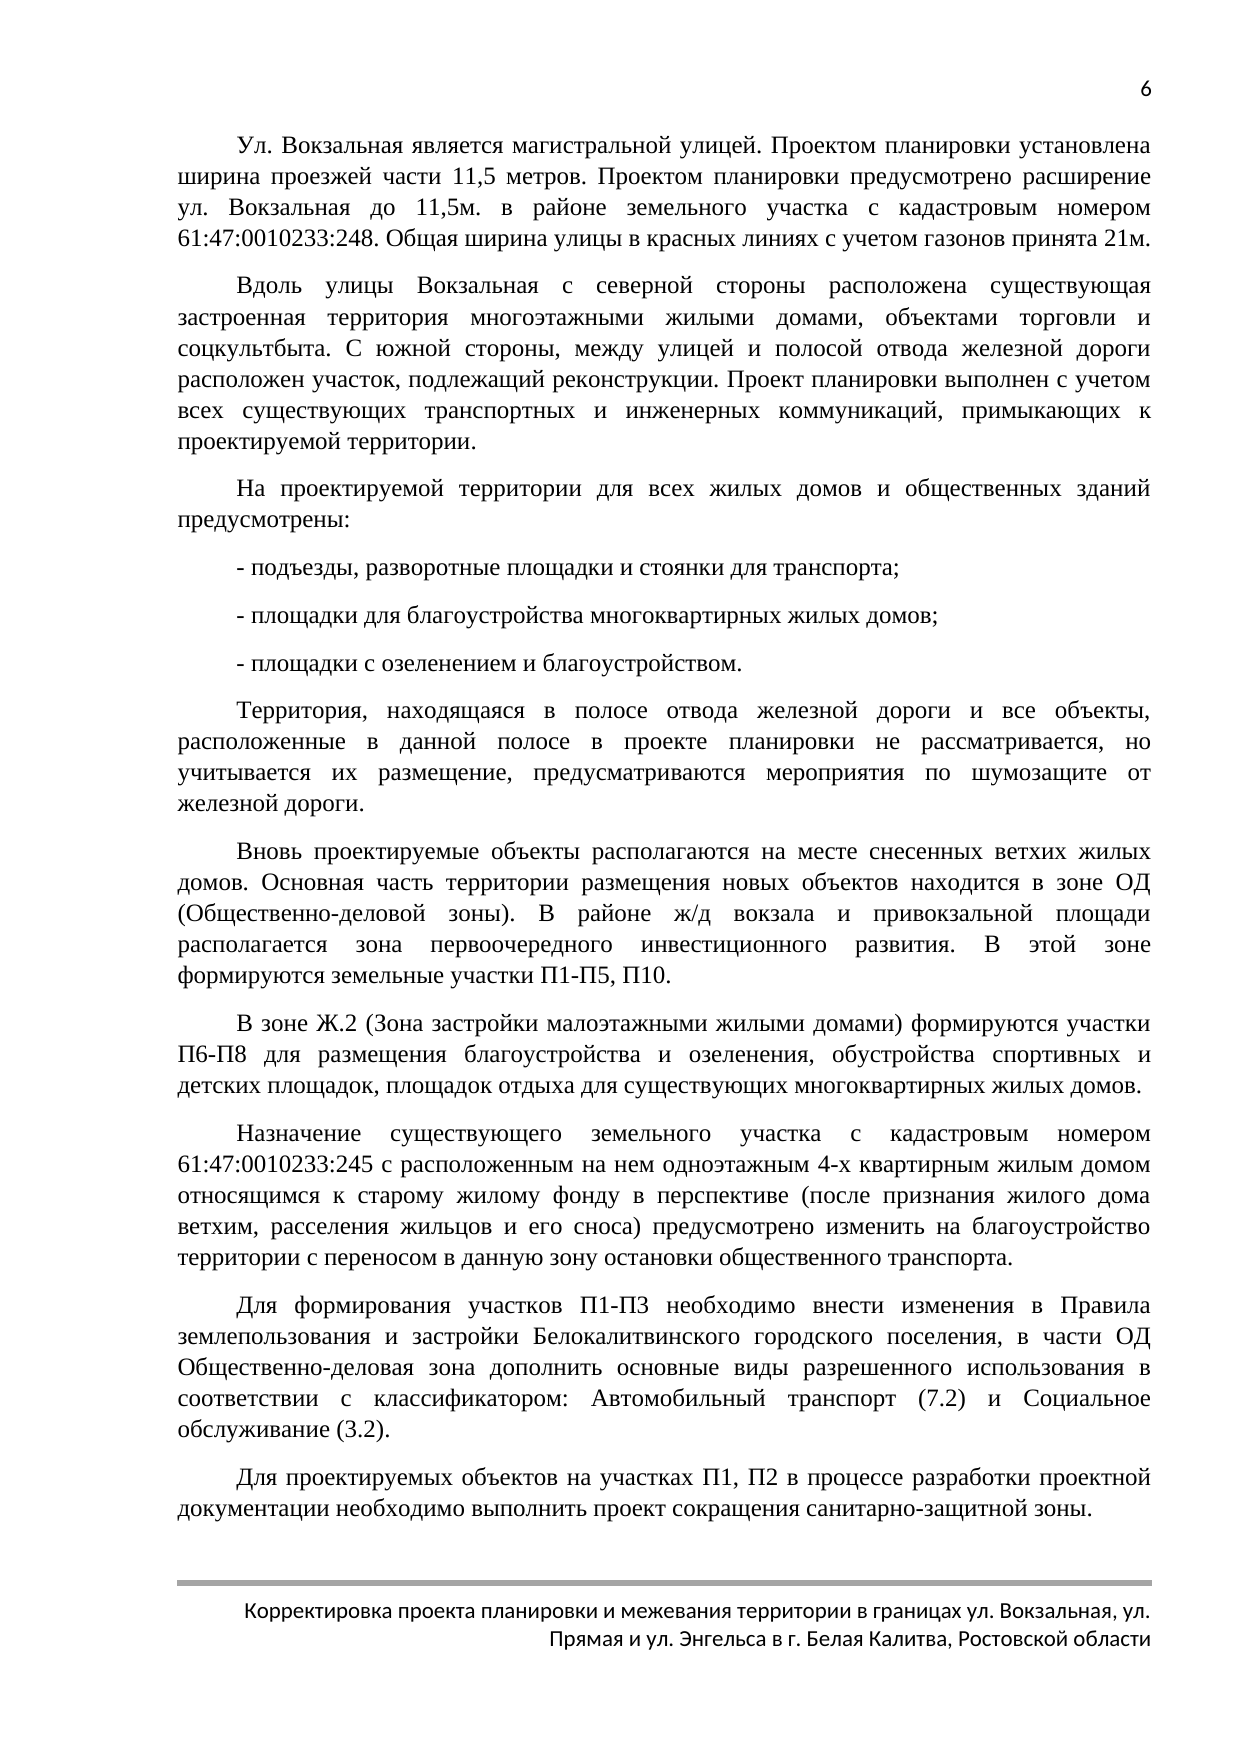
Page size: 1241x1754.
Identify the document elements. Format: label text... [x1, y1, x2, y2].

text Вновь проектируемые объекты располагаются на месте снесенных ветхих жилых домов. Основная часть территории размещения новых объектов находится в зоне ОД (Общественно-деловой зоны). В районе ж/д вокзала и привокзальной площади располагается зона первоочередного инвестиционного развития. В этой зоне формируются земельные участки П1-П5, П10. [177, 836, 1152, 989]
text Для проектируемых объектов на участках П1, П2 в процессе разработки проектной документации необходимо выполнить проект сокращения санитарно-защитной зоны. [177, 1462, 1152, 1521]
text - подъезды, разворотные площадки и стоянки для транспорта; [177, 552, 1152, 581]
text В зоне Ж.2 (Зона застройки малоэтажными жилыми домами) формируются участки П6-П8 для размещения благоустройства и озеленения, обустройства спортивных и детских площадок, площадок отдыха для существующих многоквартирных жилых домов. [177, 1008, 1152, 1099]
text - площадки с озеленением и благоустройством. [177, 648, 1152, 676]
text Назначение существующего земельного участка с кадастровым номером 61:47:0010233:245 с расположенным на нем одноэтажным 4-х квартирным жилым домом относящимся к старому жилому фонду в перспективе (после признания жилого дома ветхим, расселения жильцов и его сноса) предусмотрено изменить на благоустройство территории с переносом в данную зону остановки общественного транспорта. [177, 1118, 1152, 1271]
text На проектируемой территории для всех жилых домов и общественных зданий предусмотрены: [177, 473, 1152, 533]
text Вдоль улицы Вокзальная с северной стороны расположена существующая застроенная территория многоэтажными жилыми домами, объектами торговли и соцкультбыта. С южной стороны, между улицей и полосой отвода железной дороги расположен участок, подлежащий реконструкции. Проект планировки выполнен с учетом всех существующих транспортных и инженерных коммуникаций, примыкающих к проектируемой территории. [177, 271, 1152, 454]
text Территория, находящаяся в полосе отвода железной дороги и все объекты, расположенные в данной полосе в проекте планировки не рассматривается, но учитывается их размещение, предусматриваются мероприятия по шумозащите от железной дороги. [177, 695, 1152, 817]
text Для формирования участков П1-П3 необходимо внести изменения в Правила землепользования и застройки Белокалитвинского городского поселения, в части ОД Общественно-деловая зона дополнить основные виды разрешенного использования в соответствии с классификатором: Автомобильный транспорт (7.2) и Социальное обслуживание (3.2). [177, 1290, 1152, 1443]
text - площадки для благоустройства многоквартирных жилых домов; [177, 600, 1152, 629]
text Ул. Вокзальная является магистральной улицей. Проектом планировки установлена ширина проезжей части 11,5 метров. Проектом планировки предусмотрено расширение ул. Вокзальная до 11,5м. в районе земельного участка с кадастровым номером 61:47:0010233:248. Общая ширина улицы в красных линиях с учетом газонов принята 21м. [177, 130, 1152, 252]
